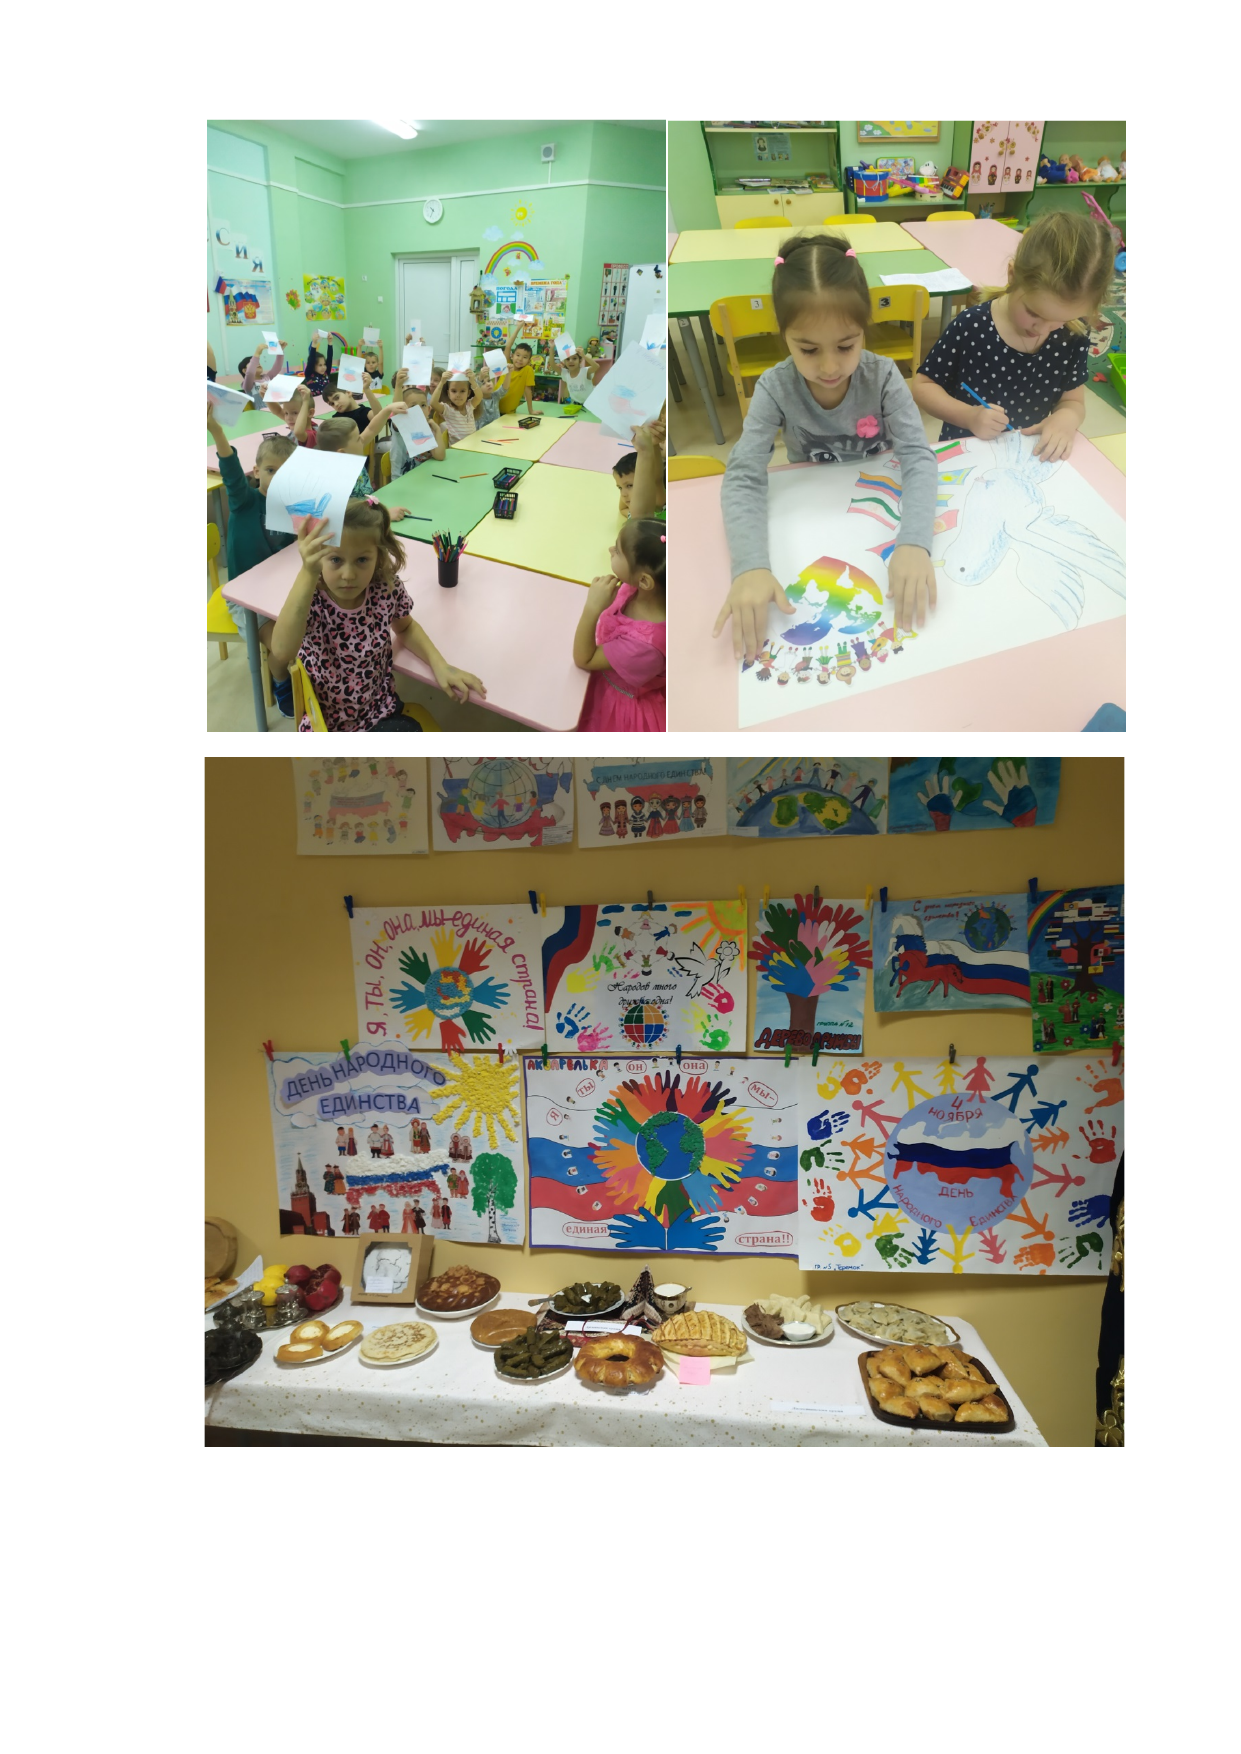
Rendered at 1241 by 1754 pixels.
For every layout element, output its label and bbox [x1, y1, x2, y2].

picture [204, 757, 1125, 1447]
picture [207, 120, 666, 731]
picture [668, 121, 1126, 731]
